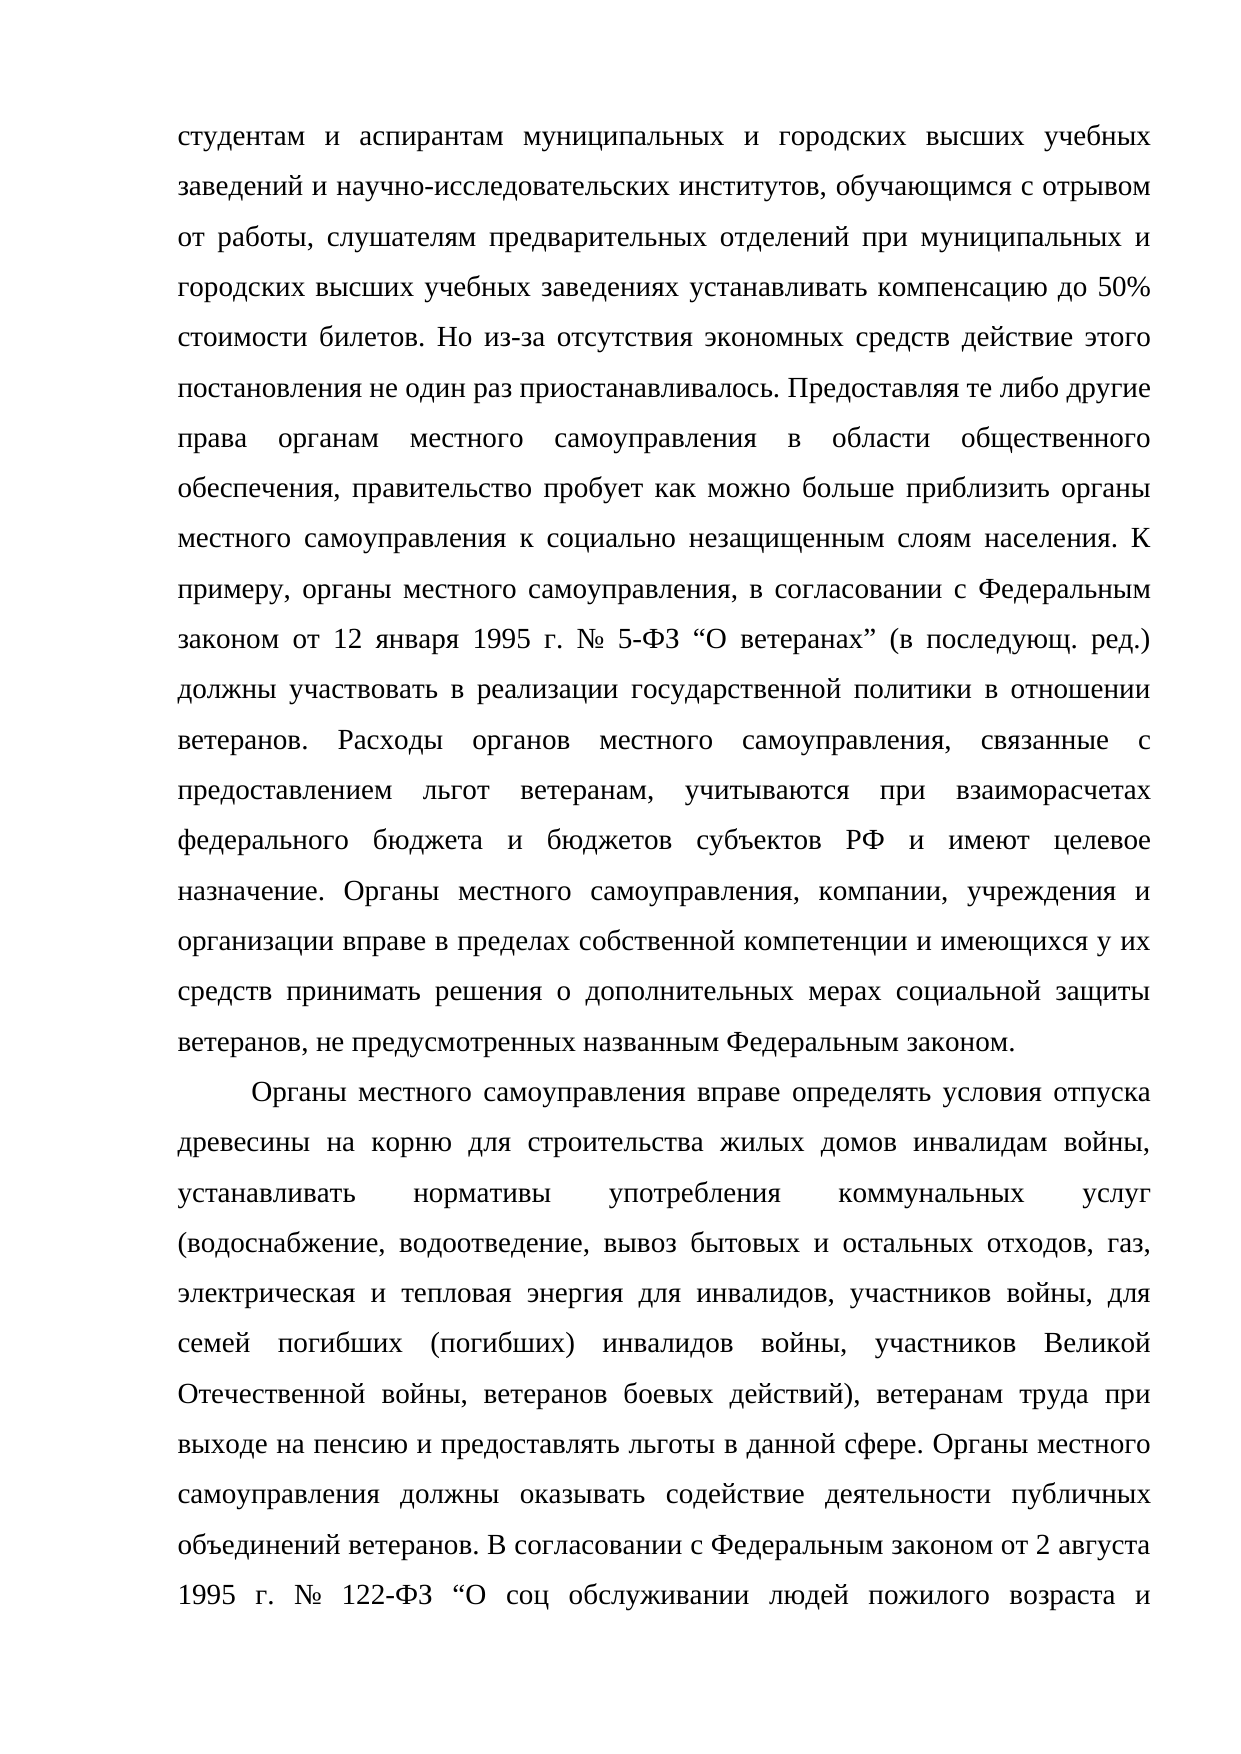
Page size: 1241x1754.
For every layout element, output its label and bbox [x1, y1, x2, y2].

text [177, 118, 1152, 1057]
text [177, 1074, 1152, 1611]
